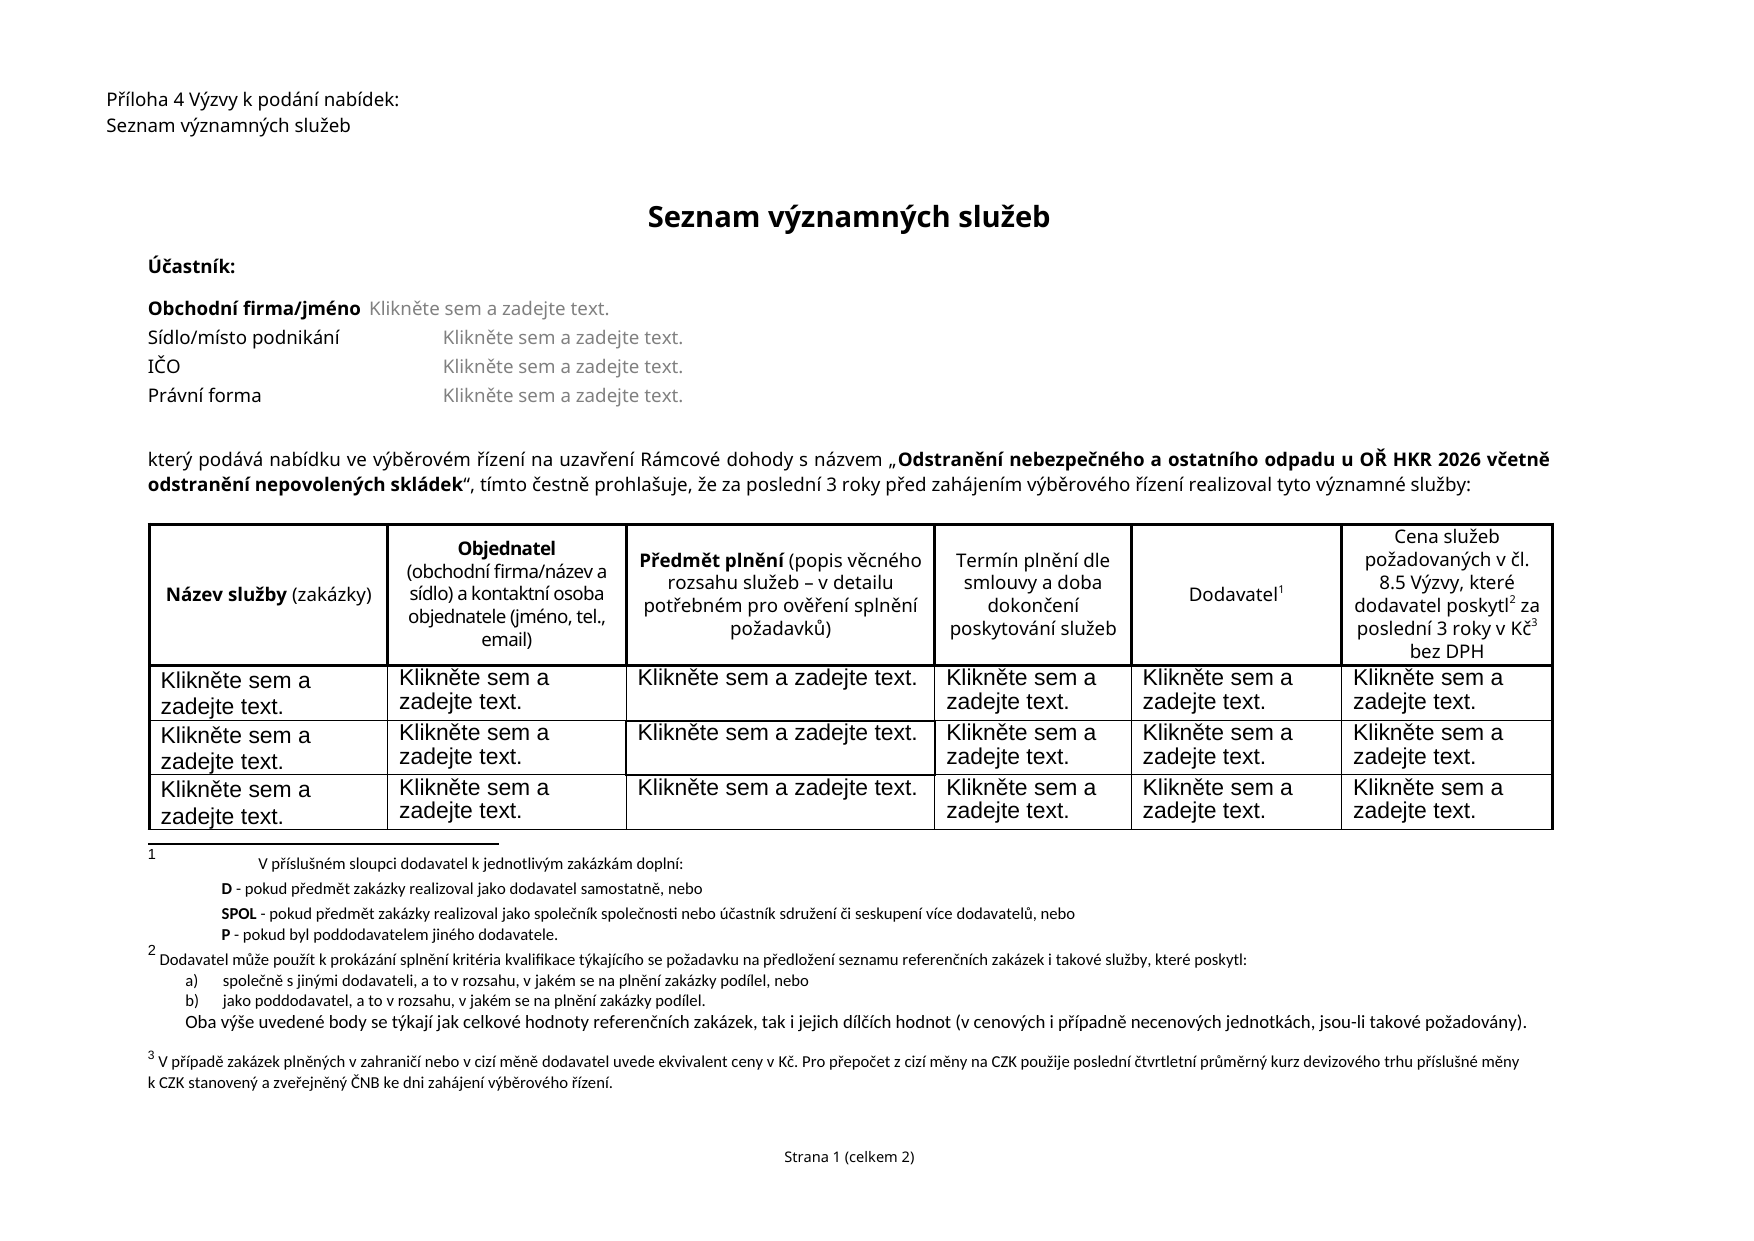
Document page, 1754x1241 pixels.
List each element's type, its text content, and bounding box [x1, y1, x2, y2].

title Seznam významných služeb [148, 196, 1551, 236]
text IČO [148, 350, 1551, 379]
table_header Cena služeb požadovaných v čl. 8.5 Výzvy, které dodavatel poskytl za poslední 3 roky v Kč bez DPH [1343, 526, 1551, 664]
text Sídlo/místo podnikání [148, 321, 1551, 350]
table_header Dodavatel [1133, 526, 1340, 664]
table_header Název služby (zakázky) [151, 526, 386, 664]
table_header Objednatel (obchodní firma/název a sídlo) a kontaktní osoba objednatele (jméno, tel., email) [389, 526, 625, 664]
text Účastník: [148, 249, 1551, 279]
table_header Předmět plnění (popis věcného rozsahu služeb – v detailu potřebném pro ověření splnění požadavků) [628, 526, 933, 664]
text Právní forma [148, 379, 1551, 408]
text Obchodní firma/jméno [148, 292, 1551, 321]
text který podává nabídku ve výběrovém řízení na uzavření Rámcové dohody s názvem „Odstranění nebezpečného a ostatního odpadu u OŘ HKR 2026 včetně odstranění nepovolených skládek“, tímto čestně prohlašuje, že za poslední 3 roky před zahájením výběrového řízení realizoval tyto významné služby: [148, 446, 1551, 497]
table_header Termín plnění dle smlouvy a doba dokončení poskytování služeb [936, 526, 1130, 664]
